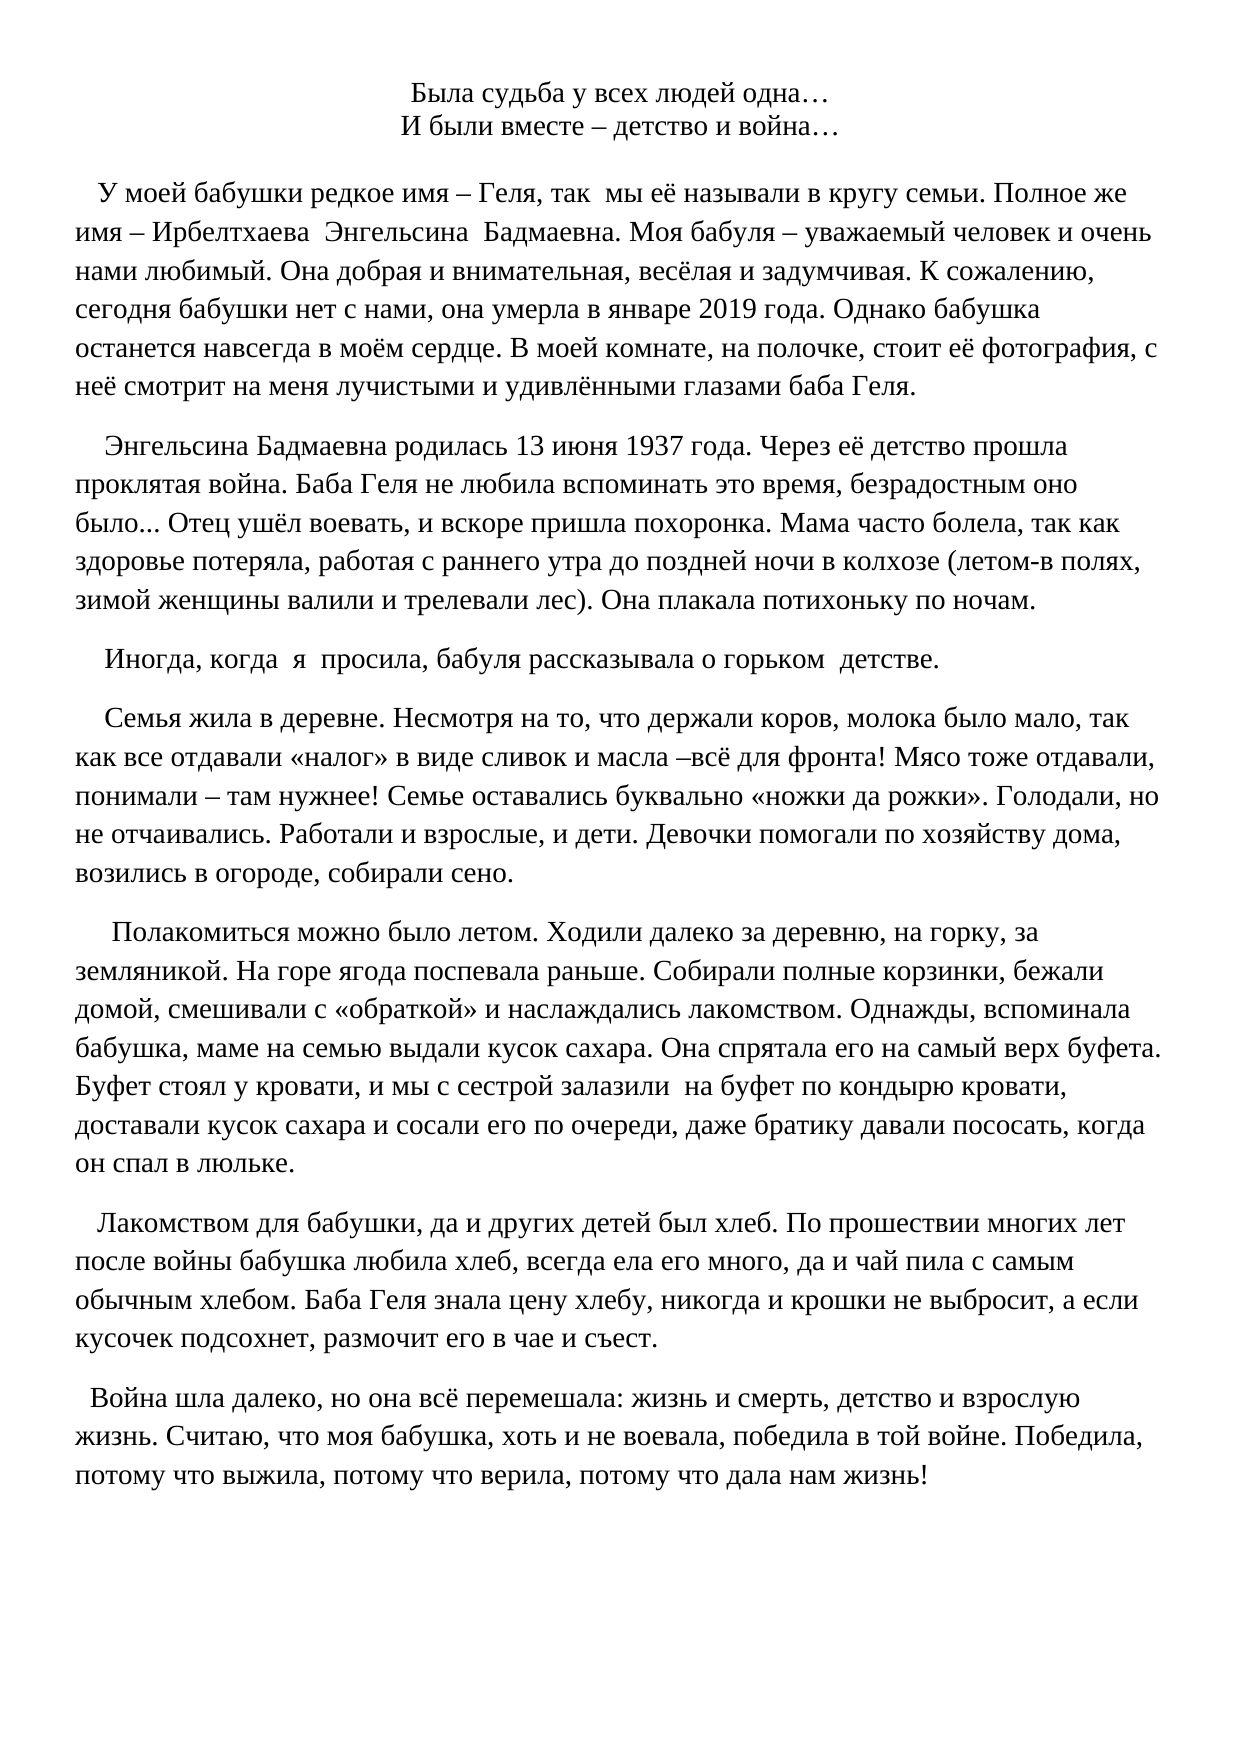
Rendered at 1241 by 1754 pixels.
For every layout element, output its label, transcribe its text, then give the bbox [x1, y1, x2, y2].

text Иногда, когда я просила, бабуля рассказывала о горьком детстве. [75, 641, 1165, 675]
text Семья жила в деревне. Несмотря на то, что держали коров, молока было мало, так как все отдавали «налог» в виде сливок и масла –всё для фронта! Мясо тоже отдавали, понимали – там нужнее! Семье оставались буквально «ножки да рожки». Голодали, но не отчаивались. Работали и взрослые, и дети. Девочки помогали по хозяйству дома, возились в огороде, собирали сено. [75, 701, 1165, 888]
text Война шла далеко, но она всё перемешала: жизнь и смерть, детство и взрослую жизнь. Считаю, что моя бабушка, хоть и не воевала, победила в той войне. Победила, потому что выжила, потому что верила, потому что дала нам жизнь! [75, 1380, 1165, 1490]
text Лакомством для бабушки, да и других детей был хлеб. По прошествии многих лет после войны бабушка любила хлеб, всегда ела его много, да и чай пила с самым обычным хлебом. Баба Геля знала цену хлебу, никогда и крошки не выбросит, а если кусочек подсохнет, размочит его в чае и съест. [75, 1205, 1165, 1354]
text И были вместе – детство и война… [75, 108, 1165, 142]
text Энгельсина Бадмаевна родилась 13 июня 1937 года. Через её детство прошла проклятая война. Баба Геля не любила вспоминать это время, безрадостным оно было... Отец ушёл воевать, и вскоре пришла похоронка. Мама часто болела, так как здоровье потеряла, работая с раннего утра до поздней ночи в колхозе (летом-в полях, зимой женщины валили и трелевали лес). Она плакала потихоньку по ночам. [75, 428, 1165, 615]
text Была судьба у всех людей одна… [75, 75, 1165, 108]
text У моей бабушки редкое имя – Геля, так мы её называли в кругу семьи. Полное же имя – Ирбелтхаева Энгельсина Бадмаевна. Моя бабуля – уважаемый человек и очень нами любимый. Она добрая и внимательная, весёлая и задумчивая. К сожалению, сегодня бабушки нет с нами, она умерла в январе 2019 года. Однако бабушка останется навсегда в моём сердце. В моей комнате, на полочке, стоит её фотография, с неё смотрит на меня лучистыми и удивлёнными глазами баба Геля. [75, 176, 1165, 402]
text Полакомиться можно было летом. Ходили далеко за деревню, на горку, за земляникой. На горе ягода поспевала раньше. Собирали полные корзинки, бежали домой, смешивали с «обраткой» и наслаждались лакомством. Однажды, вспоминала бабушка, маме на семью выдали кусок сахара. Она спрятала его на самый верх буфета. Буфет стоял у кровати, и мы с сестрой залазили на буфет по кондырю кровати, доставали кусок сахара и сосали его по очереди, даже братику давали пососать, когда он спал в люльке. [75, 914, 1165, 1179]
